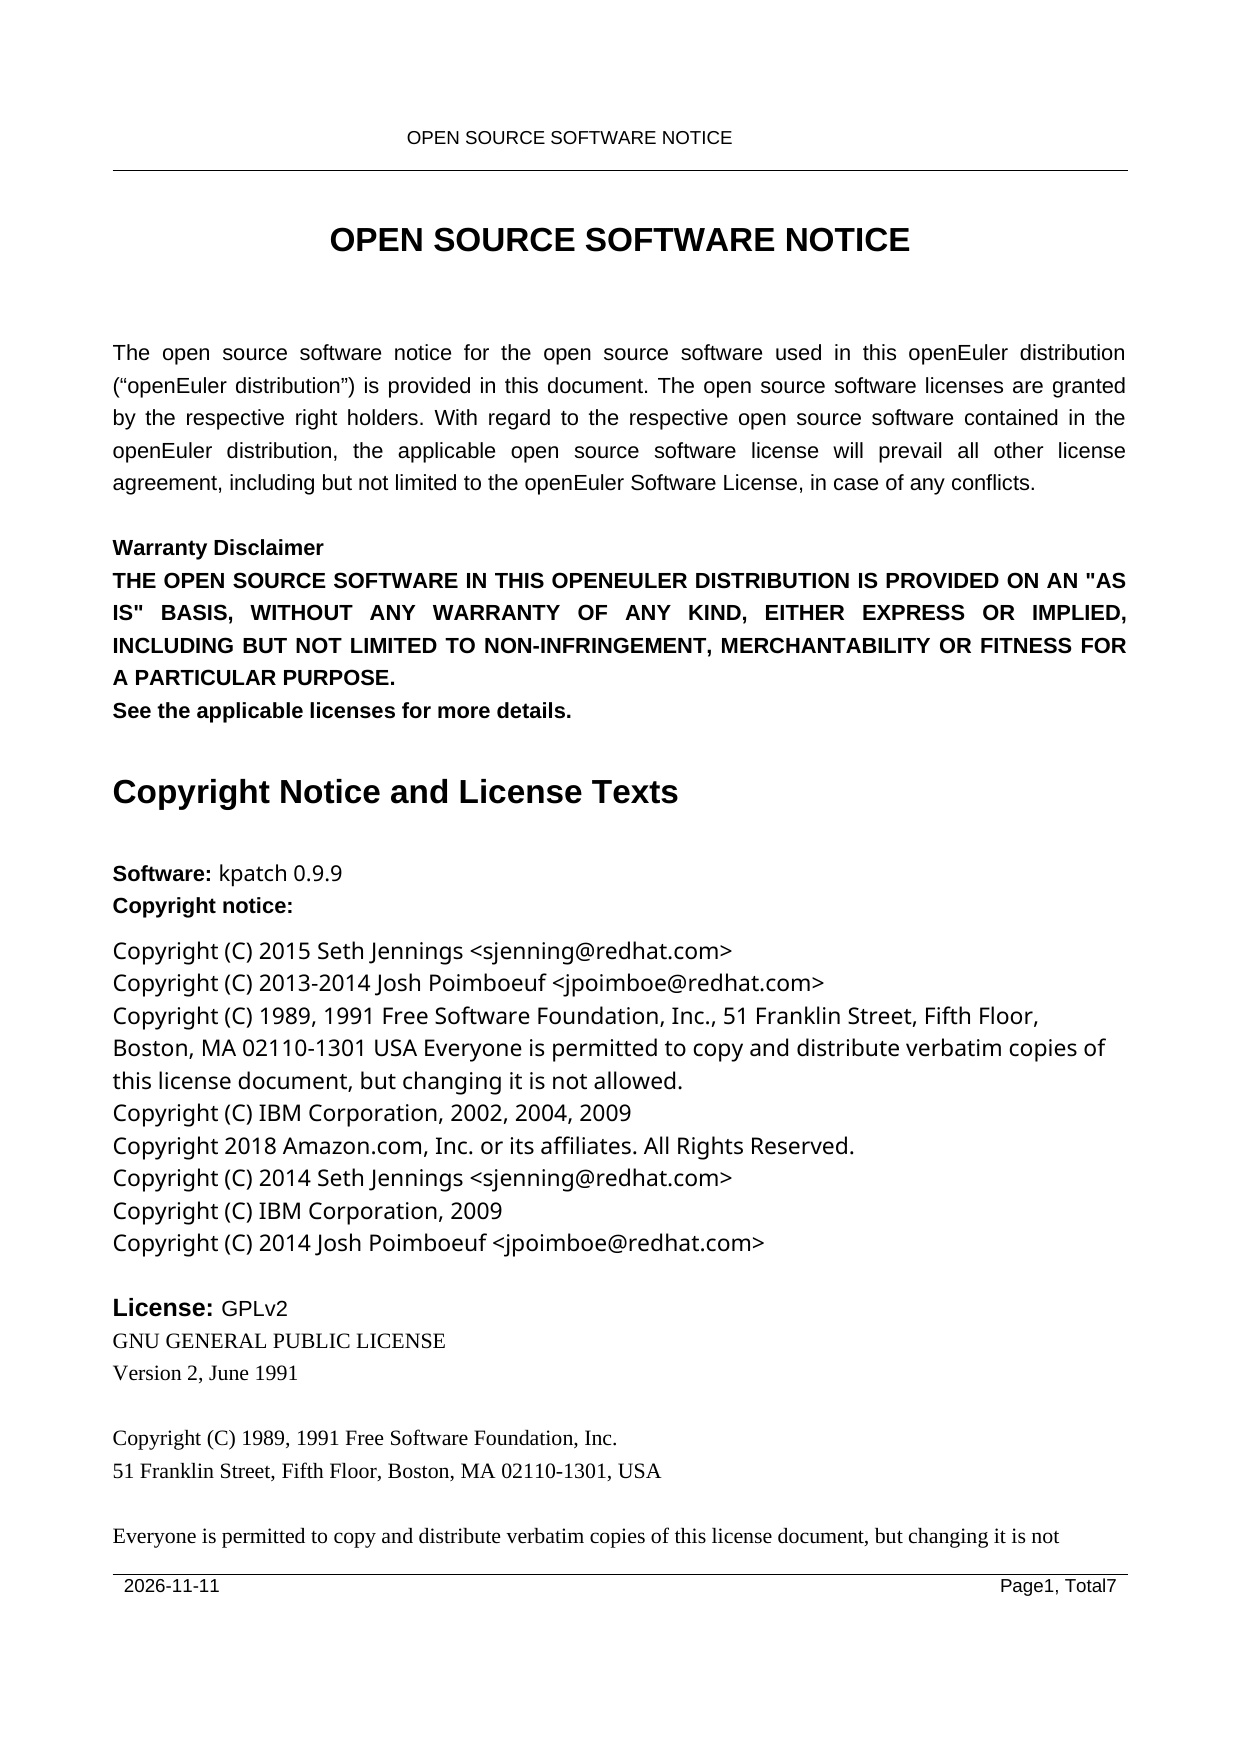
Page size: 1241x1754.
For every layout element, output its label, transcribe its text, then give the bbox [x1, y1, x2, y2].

text Copyright Notice and License Texts [112, 759, 1128, 824]
text THE OPEN SOURCE SOFTWARE IN THIS OPENEULER DISTRIBUTION IS PROVIDED ON AN "AS IS" BASIS, WITHOUT ANY WARRANTY OF ANY KIND, EITHER EXPRESS OR IMPLIED, INCLUDING BUT NOT LIMITED TO NON-INFRINGEMENT, MERCHANTABILITY OR FITNESS FOR A PARTICULAR PURPOSE. See the applicable licenses for more details. [112, 564, 1128, 726]
text Copyright notice: [112, 889, 1128, 921]
text License: GPLv2 [112, 1291, 1128, 1324]
text OPEN SOURCE SOFTWARE NOTICE [112, 206, 1128, 271]
text The open source software notice for the open source software used in this openEuler distribution (“openEuler distribution”) is provided in this document. The open source software licenses are granted by the respective right holders. With regard to the respective open source software contained in the openEuler distribution, the applicable open source software license will prevail all other license agreement, including but not limited to the openEuler Software License, in case of any conflicts. [112, 336, 1128, 499]
text Warranty Disclaimer [112, 531, 1128, 564]
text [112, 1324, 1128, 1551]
title Software: kpatch 0.9.9 [112, 856, 1128, 889]
text Copyright (C) 2015 Seth Jennings <sjenning@redhat.com> Copyright (C) 2013-2014 Josh Poimboeuf <jpoimboe@redhat.com> Copyright (C) 1989, 1991 Free Software Foundation, Inc., 51 Franklin Street, Fifth Floor, Boston, MA 02110-1301 USA Everyone is permitted to copy and distribute verbatim copies of this license document, but changing it is not allowed. Copyright (C) IBM Corporation, 2002, 2004, 2009 Copyright 2018 Amazon.com, Inc. or its affiliates. All Rights Reserved. Copyright (C) 2014 Seth Jennings <sjenning@redhat.com> Copyright (C) IBM Corporation, 2009 Copyright (C) 2014 Josh Poimboeuf <jpoimboe@redhat.com> [112, 934, 1128, 1291]
